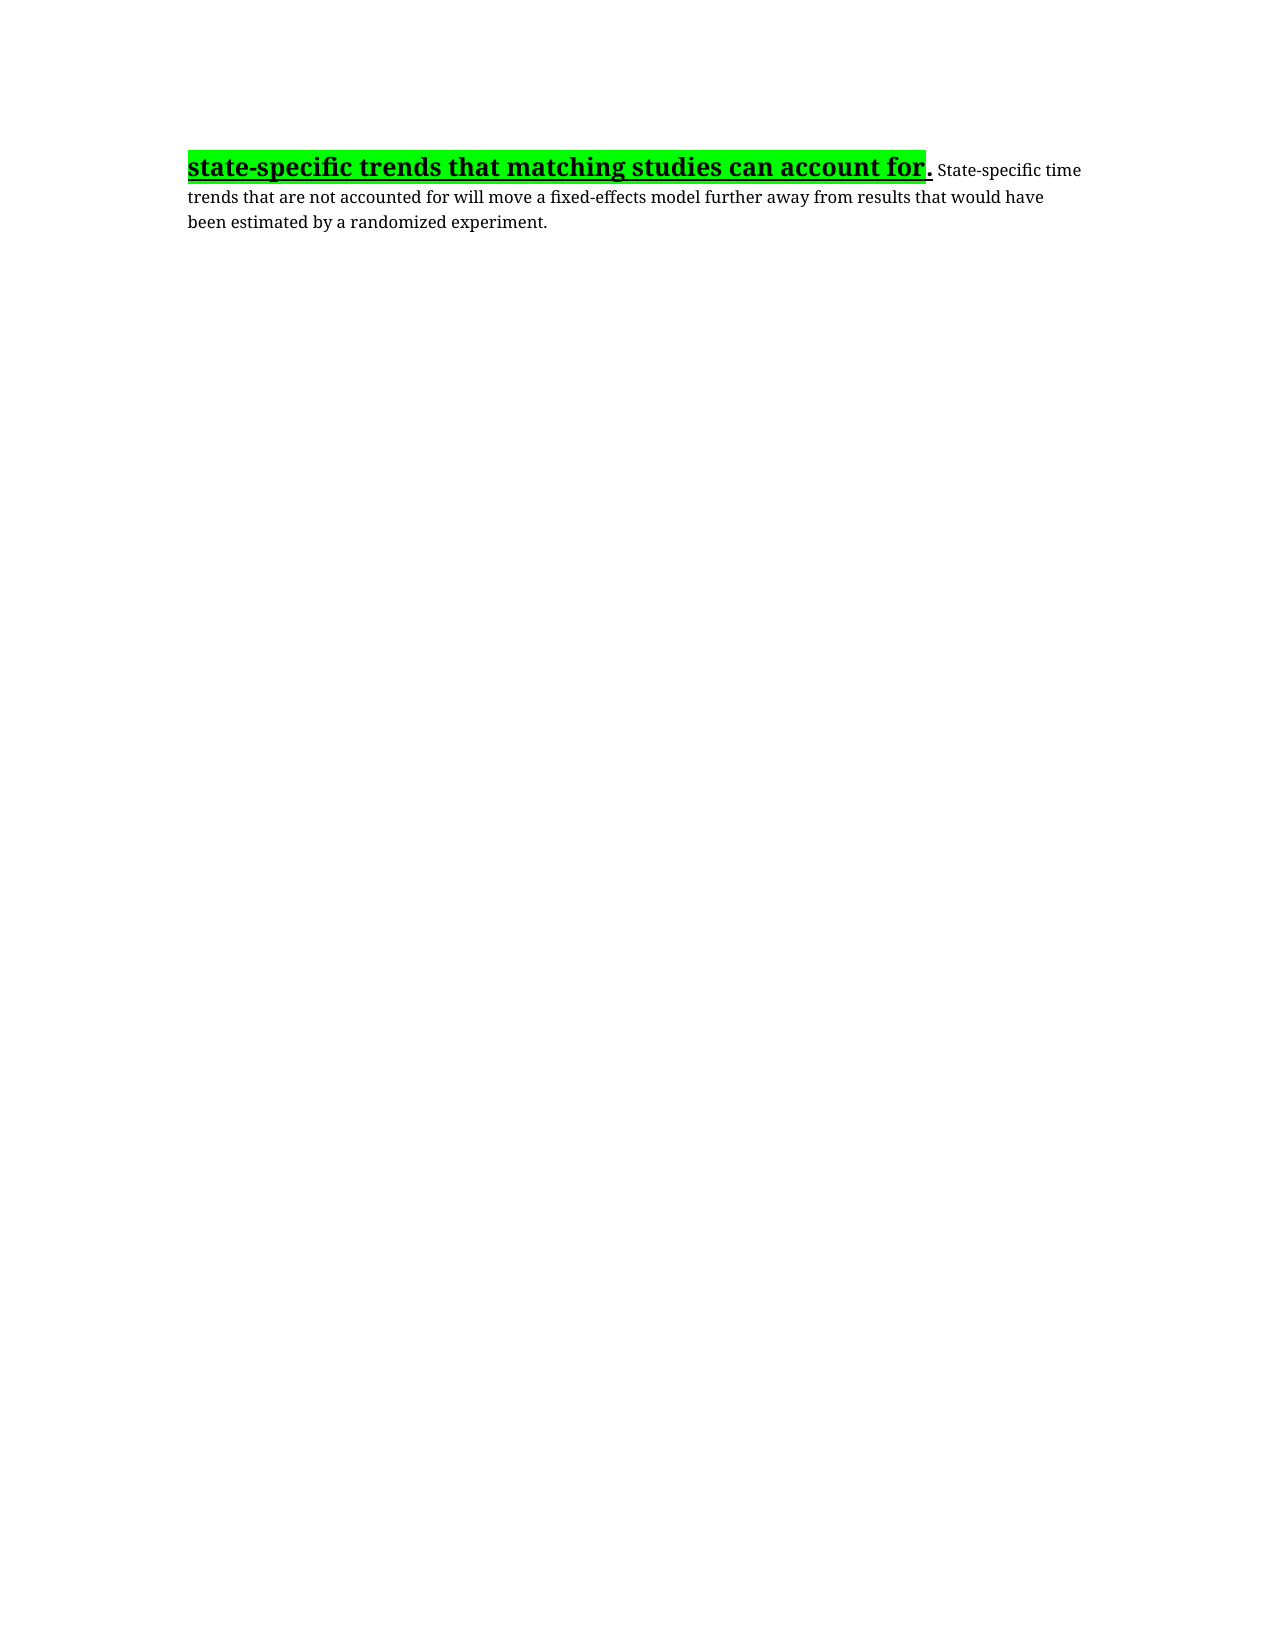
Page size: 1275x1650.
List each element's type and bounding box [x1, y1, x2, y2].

text [187, 150, 1087, 233]
